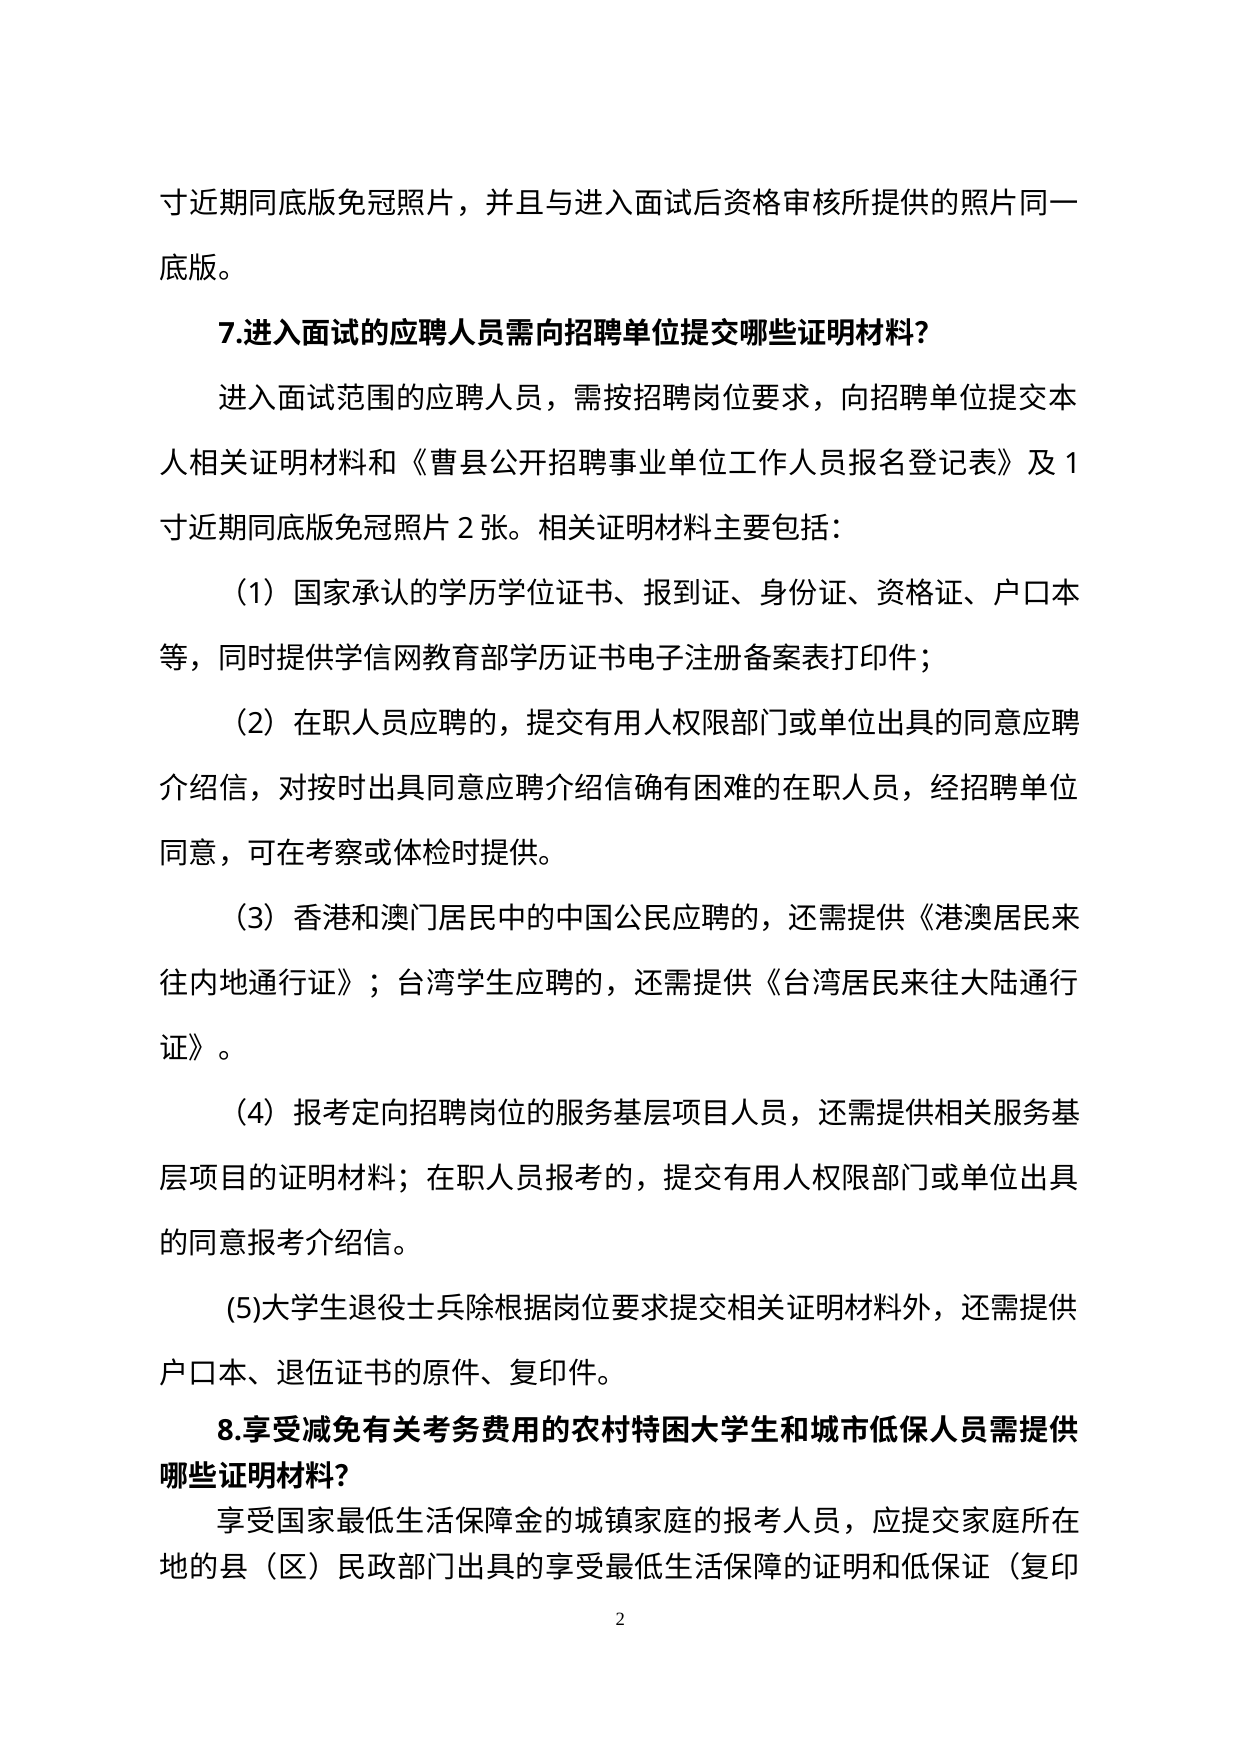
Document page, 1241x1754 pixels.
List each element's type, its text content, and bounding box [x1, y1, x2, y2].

text 进入面试范围的应聘人员，需按招聘岗位要求，向招聘单位提交本人相关证明材料和《曹县公开招聘事业单位工作人员报名登记表》及1寸近期同底版免冠照片2张。相关证明材料主要包括： [159, 363, 1081, 558]
text 8.享受减免有关考务费用的农村特困大学生和城市低保人员需提供哪些证明材料？ [159, 1403, 1081, 1495]
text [159, 168, 1081, 298]
text (5)大学生退役士兵除根据岗位要求提交相关证明材料外，还需提供户口本、退伍证书的原件、复印件。 [159, 1273, 1081, 1403]
text （3）香港和澳门居民中的中国公民应聘的，还需提供《港澳居民来往内地通行证》；台湾学生应聘的，还需提供《台湾居民来往大陆通行证》。 [159, 883, 1081, 1078]
text （2）在职人员应聘的，提交有用人权限部门或单位出具的同意应聘介绍信，对按时出具同意应聘介绍信确有困难的在职人员，经招聘单位同意，可在考察或体检时提供。 [159, 688, 1081, 883]
text （1）国家承认的学历学位证书、报到证、身份证、资格证、户口本等，同时提供学信网教育部学历证书电子注册备案表打印件； [159, 558, 1081, 688]
text （4）报考定向招聘岗位的服务基层项目人员，还需提供相关服务基层项目的证明材料；在职人员报考的，提交有用人权限部门或单位出具的同意报考介绍信。 [159, 1078, 1081, 1273]
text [159, 1495, 1081, 1587]
text 7.进入面试的应聘人员需向招聘单位提交哪些证明材料？ [159, 298, 1081, 363]
